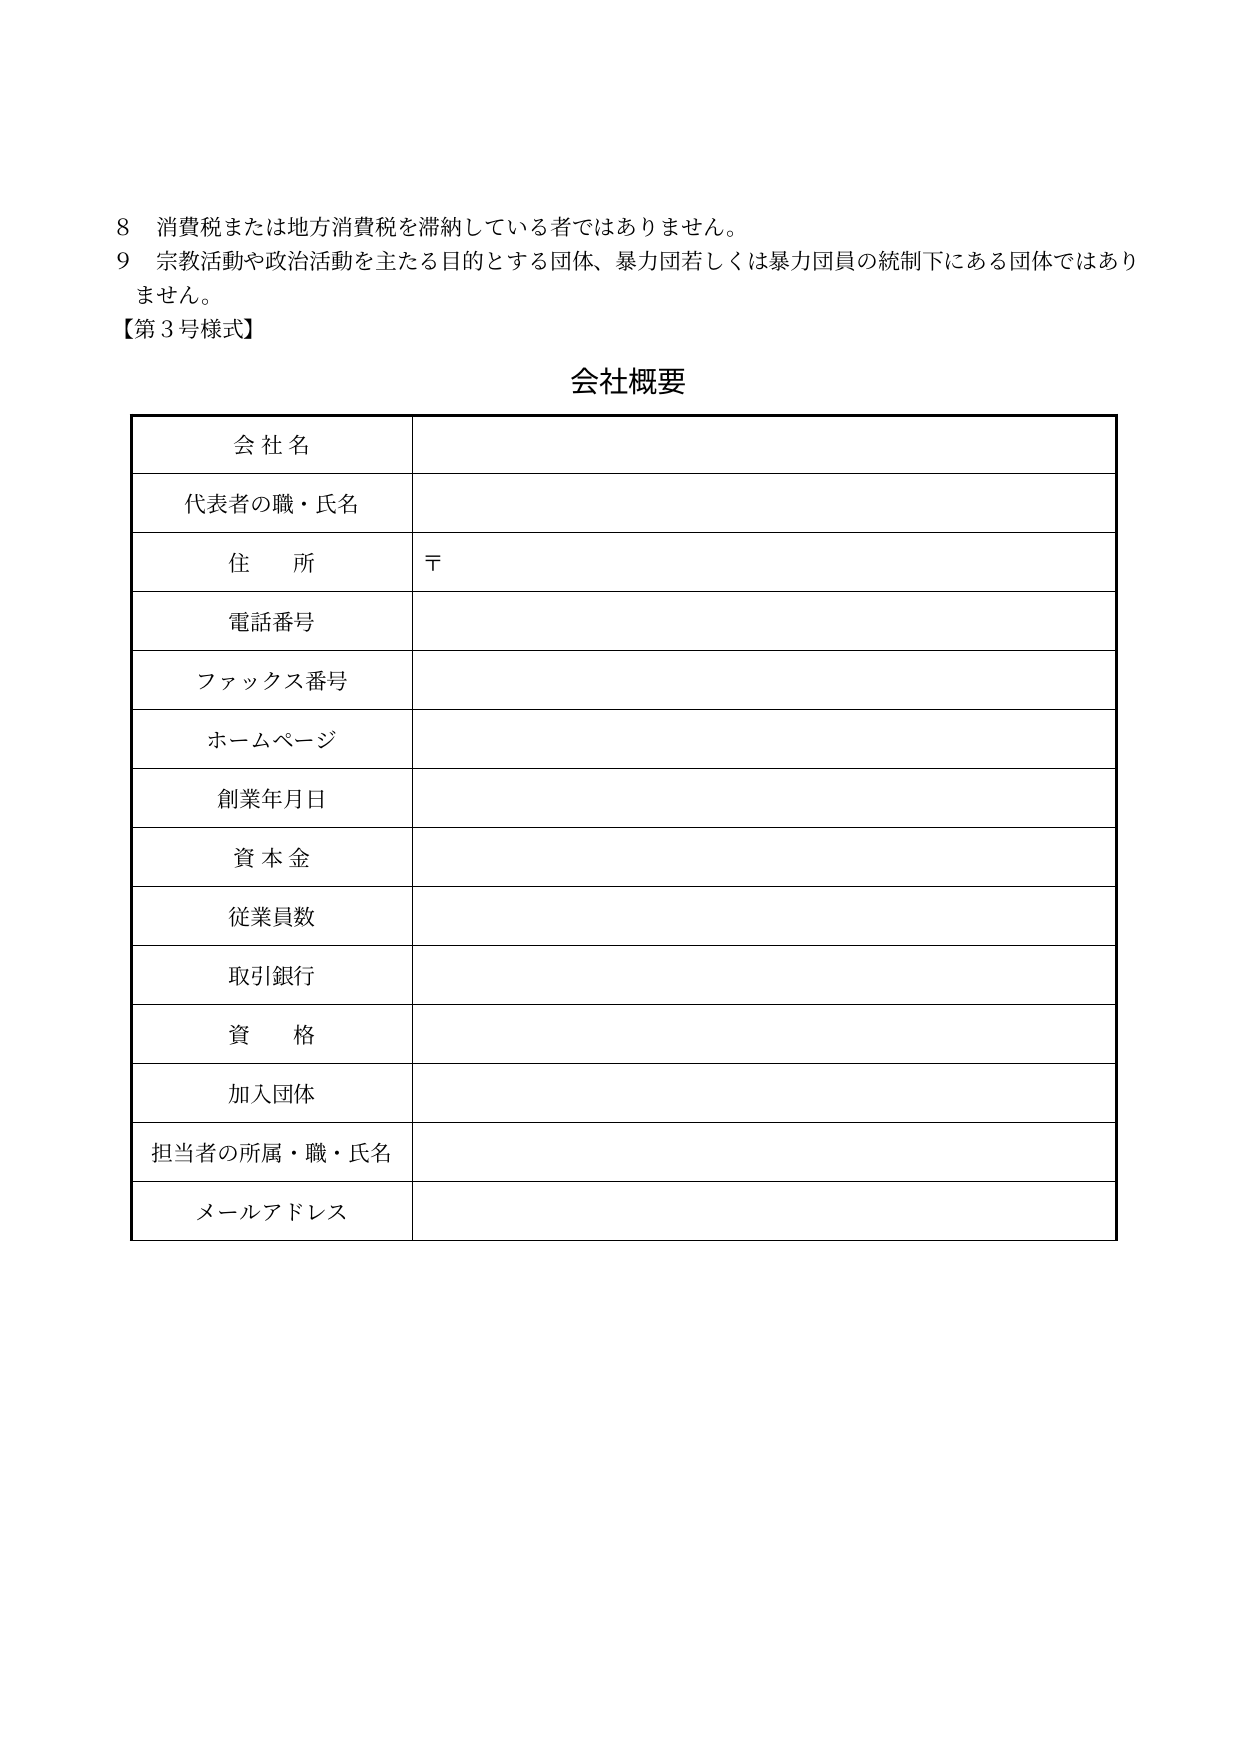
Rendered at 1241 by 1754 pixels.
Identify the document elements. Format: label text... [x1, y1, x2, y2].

table_cell 〒 [413, 533, 1115, 591]
table_cell [413, 1123, 1115, 1181]
table_cell 住 所 [133, 533, 412, 591]
table_cell 従業員数 [133, 887, 412, 945]
table_cell 資 格 [133, 1005, 412, 1063]
table_cell 電話番号 [133, 592, 412, 650]
table_cell [413, 769, 1115, 827]
text 【第３号様式】 [112, 311, 1144, 345]
table_cell メールアドレス [133, 1182, 412, 1240]
table_cell [413, 828, 1115, 886]
table_cell 取引銀行 [133, 946, 412, 1004]
table_cell ファックス番号 [133, 651, 412, 709]
table_cell 加入団体 [133, 1064, 412, 1122]
table_header [413, 417, 1115, 472]
table_cell [413, 946, 1115, 1004]
table_cell [413, 710, 1115, 768]
table_cell 資 本 金 [133, 828, 412, 886]
table_cell [413, 887, 1115, 945]
table_cell ホームページ [133, 710, 412, 768]
table_cell [413, 651, 1115, 709]
table_cell [413, 592, 1115, 650]
table_cell 創業年月日 [133, 769, 412, 827]
text 会社概要 [112, 345, 1144, 413]
table_cell [413, 474, 1115, 532]
table_cell [413, 1064, 1115, 1122]
table_header 会 社 名 [133, 417, 412, 472]
table_cell 担当者の所属・職・氏名 [133, 1123, 412, 1181]
text ８ 消費税または地方消費税を滞納している者ではありません。 [112, 208, 1144, 243]
table_cell [413, 1182, 1115, 1240]
text ９ 宗教活動や政治活動を主たる目的とする団体、暴力団若しくは暴力団員の統制下にある団体ではありません。 [112, 243, 1144, 311]
table_cell 代表者の職・氏名 [133, 474, 412, 532]
table_cell [413, 1005, 1115, 1063]
